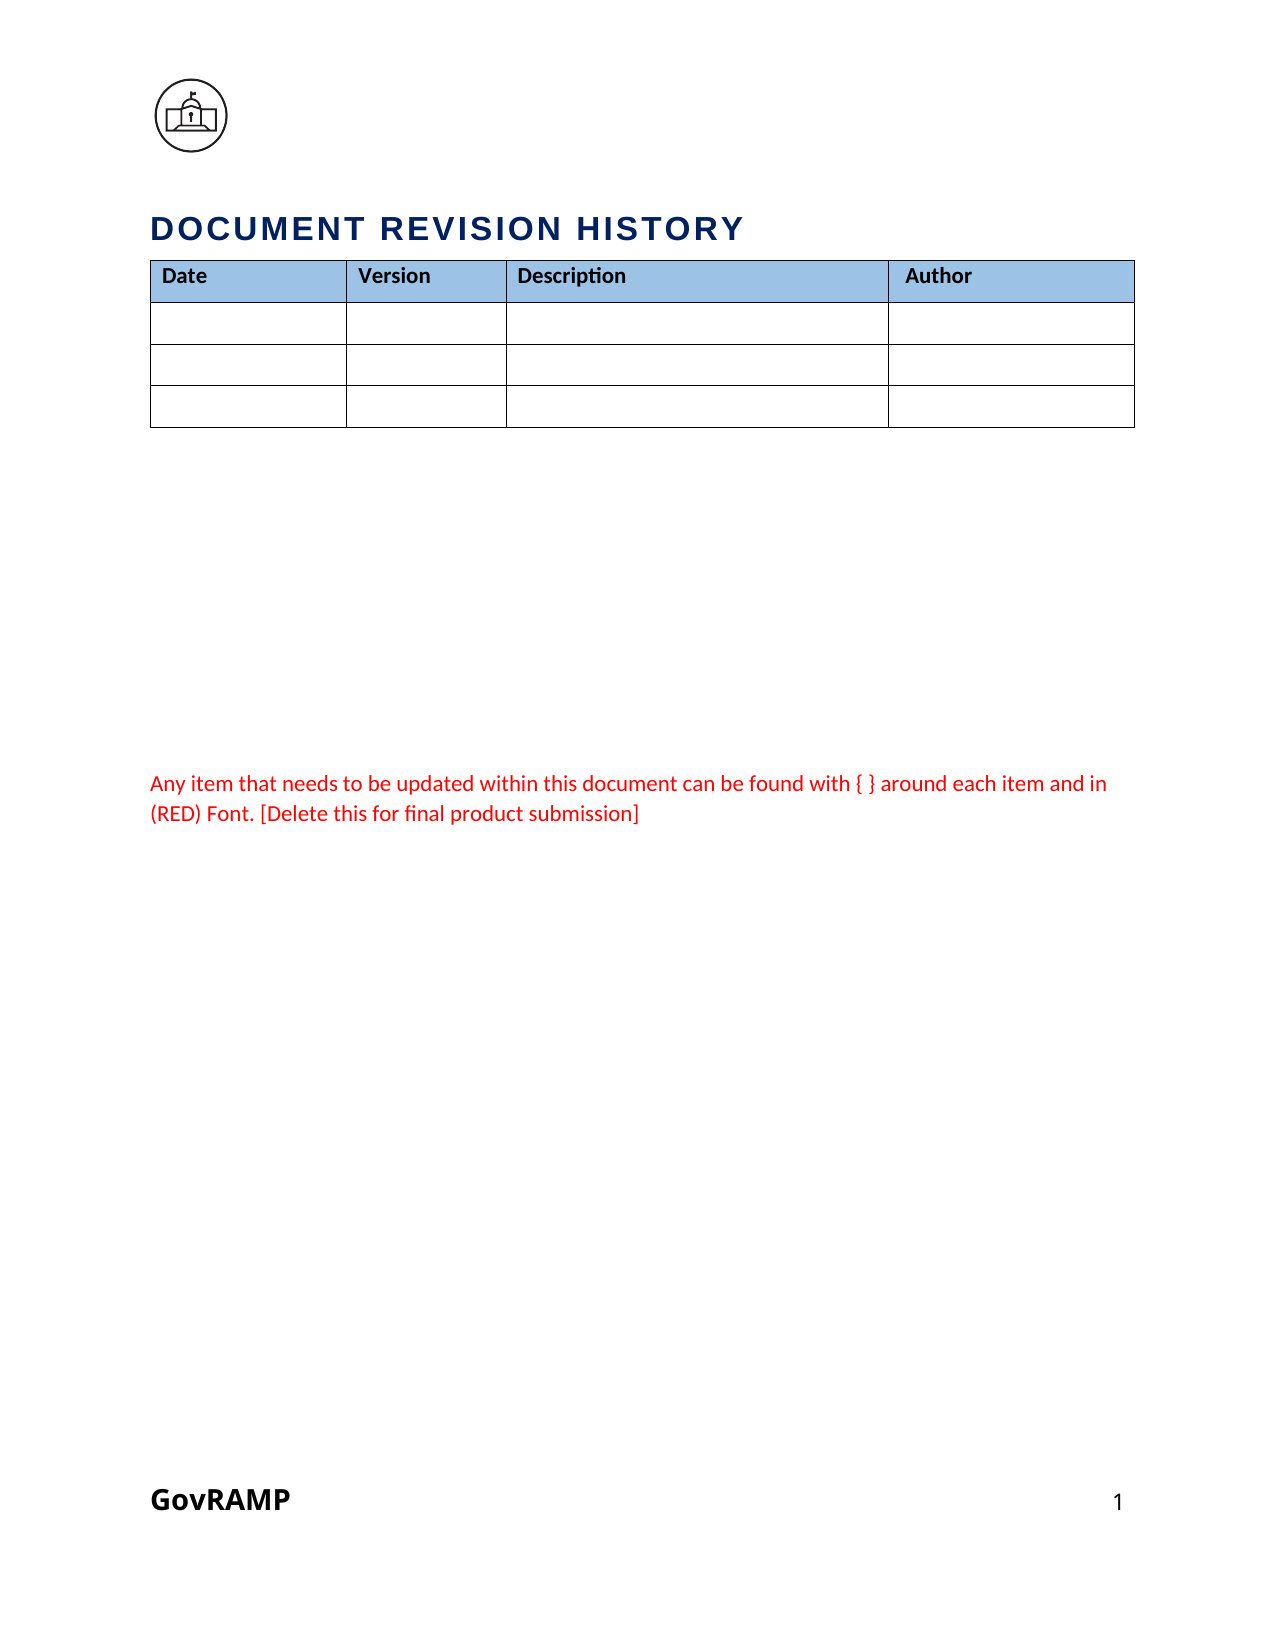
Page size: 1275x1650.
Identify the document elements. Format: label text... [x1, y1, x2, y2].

table_cell [151, 345, 346, 385]
table_cell [889, 386, 1134, 427]
subtitle Document Revision History [150, 209, 1125, 248]
table_cell [507, 345, 888, 385]
table_header Description [507, 261, 888, 302]
picture [150, 75, 232, 157]
table_cell [347, 386, 506, 427]
table_cell [347, 345, 506, 385]
text Any item that needs to be updated within this document can be found with { } around each item and in (RED) Font. [Delete this for final product submission] [150, 769, 1125, 828]
table_header Author [889, 261, 1134, 302]
table_cell [151, 303, 346, 343]
table_cell [507, 303, 888, 343]
table_cell [889, 345, 1134, 385]
table_cell [347, 303, 506, 343]
table_header Version [347, 261, 506, 302]
table_cell [889, 303, 1134, 343]
table_cell [151, 386, 346, 427]
table_header Date [151, 261, 346, 302]
table_cell [507, 386, 888, 427]
